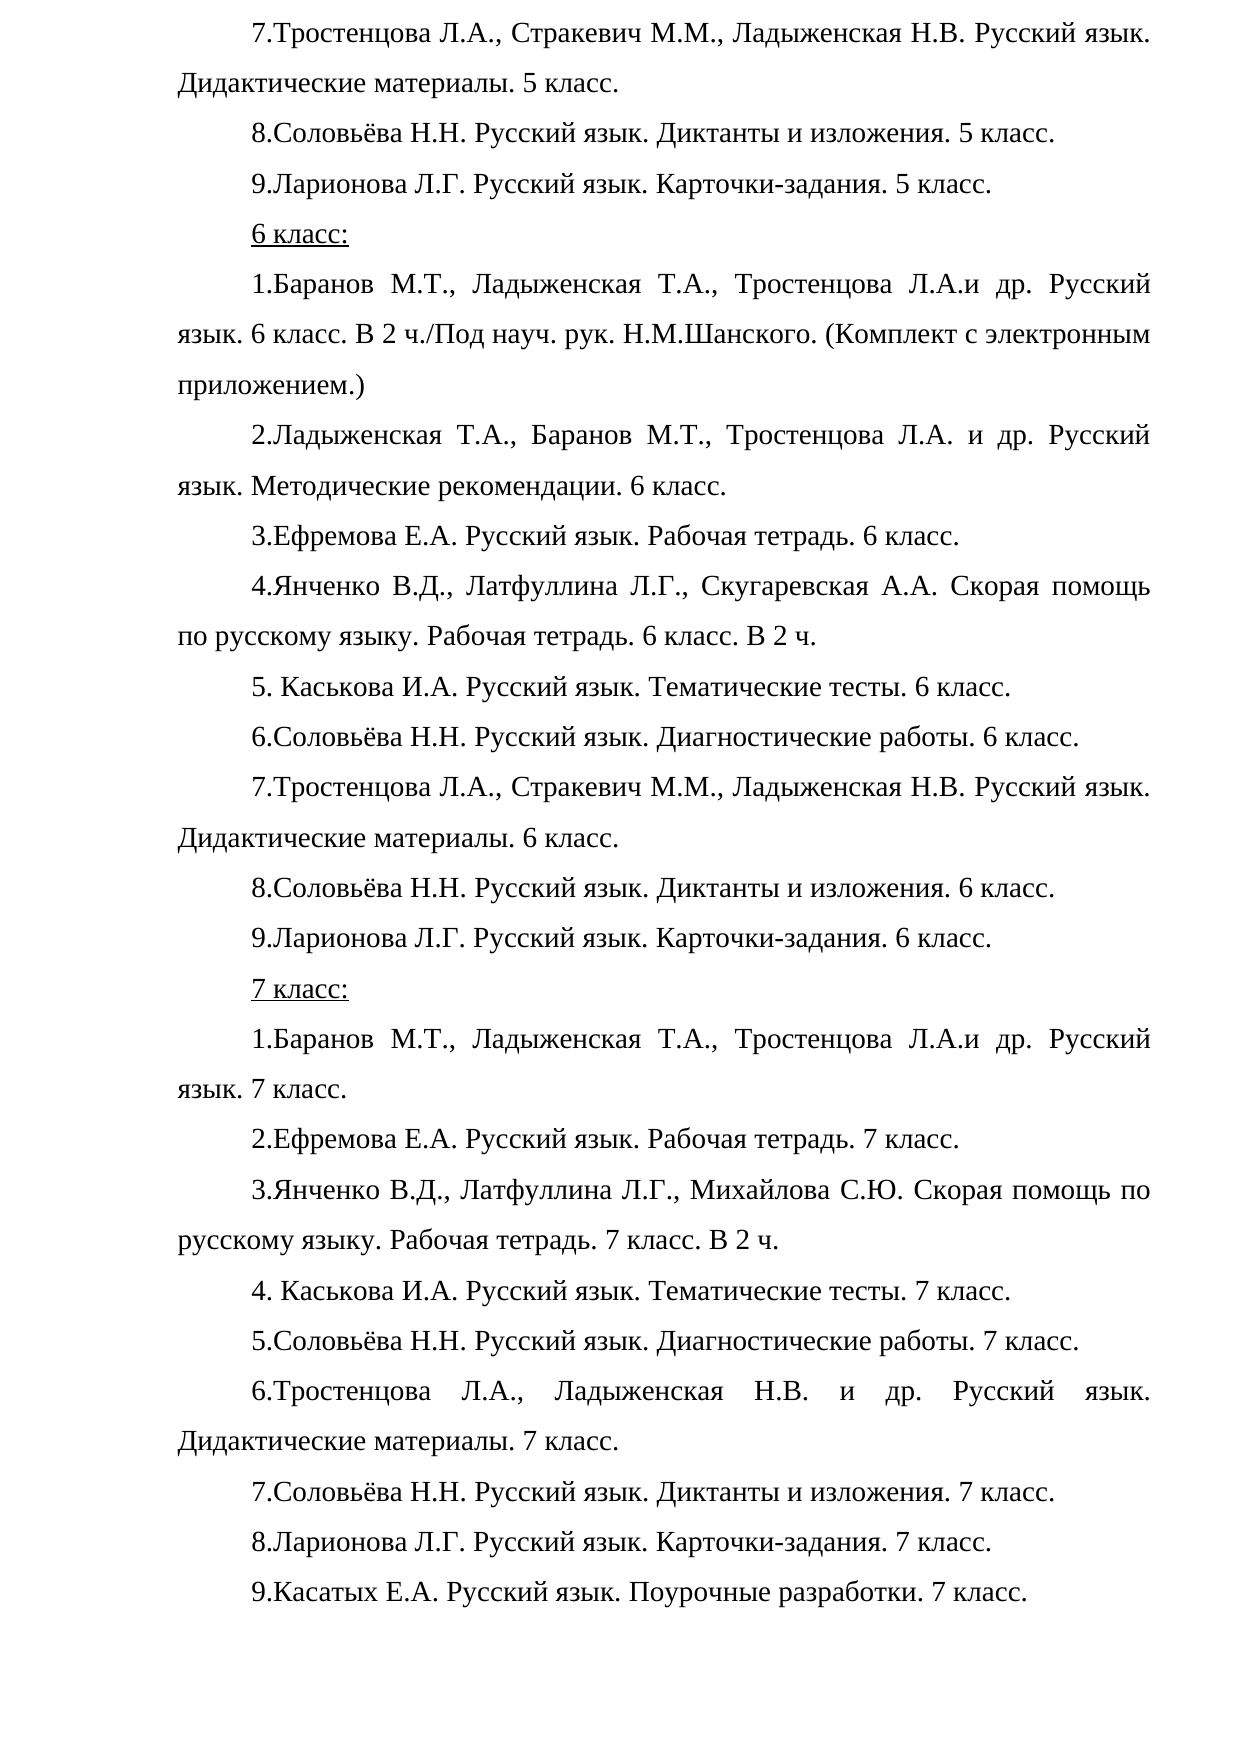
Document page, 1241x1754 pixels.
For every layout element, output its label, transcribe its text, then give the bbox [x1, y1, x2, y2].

text 6 класс: [177, 216, 1152, 249]
text 8.Соловьёва Н.Н. Русский язык. Диктанты и изложения. 6 класс. [177, 870, 1152, 904]
text 1.Баранов М.Т., Ладыженская Т.А., Тростенцова Л.А.и др. Русский язык. 7 класс. [177, 1021, 1152, 1105]
text 1.Баранов М.Т., Ладыженская Т.А., Тростенцова Л.А.и др. Русский язык. 6 класс. В 2 ч./Под науч. рук. Н.М.Шанского. (Комплект с электронным приложением.) [177, 266, 1152, 401]
text 9.Ларионова Л.Г. Русский язык. Карточки-задания. 5 класс. [177, 166, 1152, 199]
text 7.Соловьёва Н.Н. Русский язык. Диктанты и изложения. 7 класс. [177, 1474, 1152, 1507]
text 9.Ларионова Л.Г. Русский язык. Карточки-задания. 6 класс. [177, 920, 1152, 954]
text 8.Ларионова Л.Г. Русский язык. Карточки-задания. 7 класс. [177, 1524, 1152, 1558]
text 4. Каськова И.А. Русский язык. Тематические тесты. 7 класс. [177, 1273, 1152, 1306]
text 6.Соловьёва Н.Н. Русский язык. Диагностические работы. 6 класс. [177, 719, 1152, 753]
text 9.Касатых Е.А. Русский язык. Поурочные разработки. 7 класс. [177, 1574, 1152, 1608]
text 4.Янченко В.Д., Латфуллина Л.Г., Скугаревская А.А. Скорая помощь по русскому языку. Рабочая тетрадь. 6 класс. В 2 ч. [177, 568, 1152, 652]
text 7 класс: [177, 971, 1152, 1004]
text 3.Янченко В.Д., Латфуллина Л.Г., Михайлова С.Ю. Скорая помощь по русскому языку. Рабочая тетрадь. 7 класс. В 2 ч. [177, 1172, 1152, 1256]
text 7.Тростенцова Л.А., Стракевич М.М., Ладыженская Н.В. Русский язык. Дидактические материалы. 5 класс. [177, 15, 1152, 99]
text 8.Соловьёва Н.Н. Русский язык. Диктанты и изложения. 5 класс. [177, 115, 1152, 149]
text 5.Соловьёва Н.Н. Русский язык. Диагностические работы. 7 класс. [177, 1323, 1152, 1356]
text 7.Тростенцова Л.А., Стракевич М.М., Ладыженская Н.В. Русский язык. Дидактические материалы. 6 класс. [177, 769, 1152, 853]
text 5. Каськова И.А. Русский язык. Тематические тесты. 6 класс. [177, 669, 1152, 702]
text 3.Ефремова Е.А. Русский язык. Рабочая тетрадь. 6 класс. [177, 518, 1152, 551]
text 2.Ладыженская Т.А., Баранов М.Т., Тростенцова Л.А. и др. Русский язык. Методические рекомендации. 6 класс. [177, 417, 1152, 501]
text 2.Ефремова Е.А. Русский язык. Рабочая тетрадь. 7 класс. [177, 1122, 1152, 1155]
text 6.Тростенцова Л.А., Ладыженская Н.В. и др. Русский язык. Дидактические материалы. 7 класс. [177, 1373, 1152, 1457]
